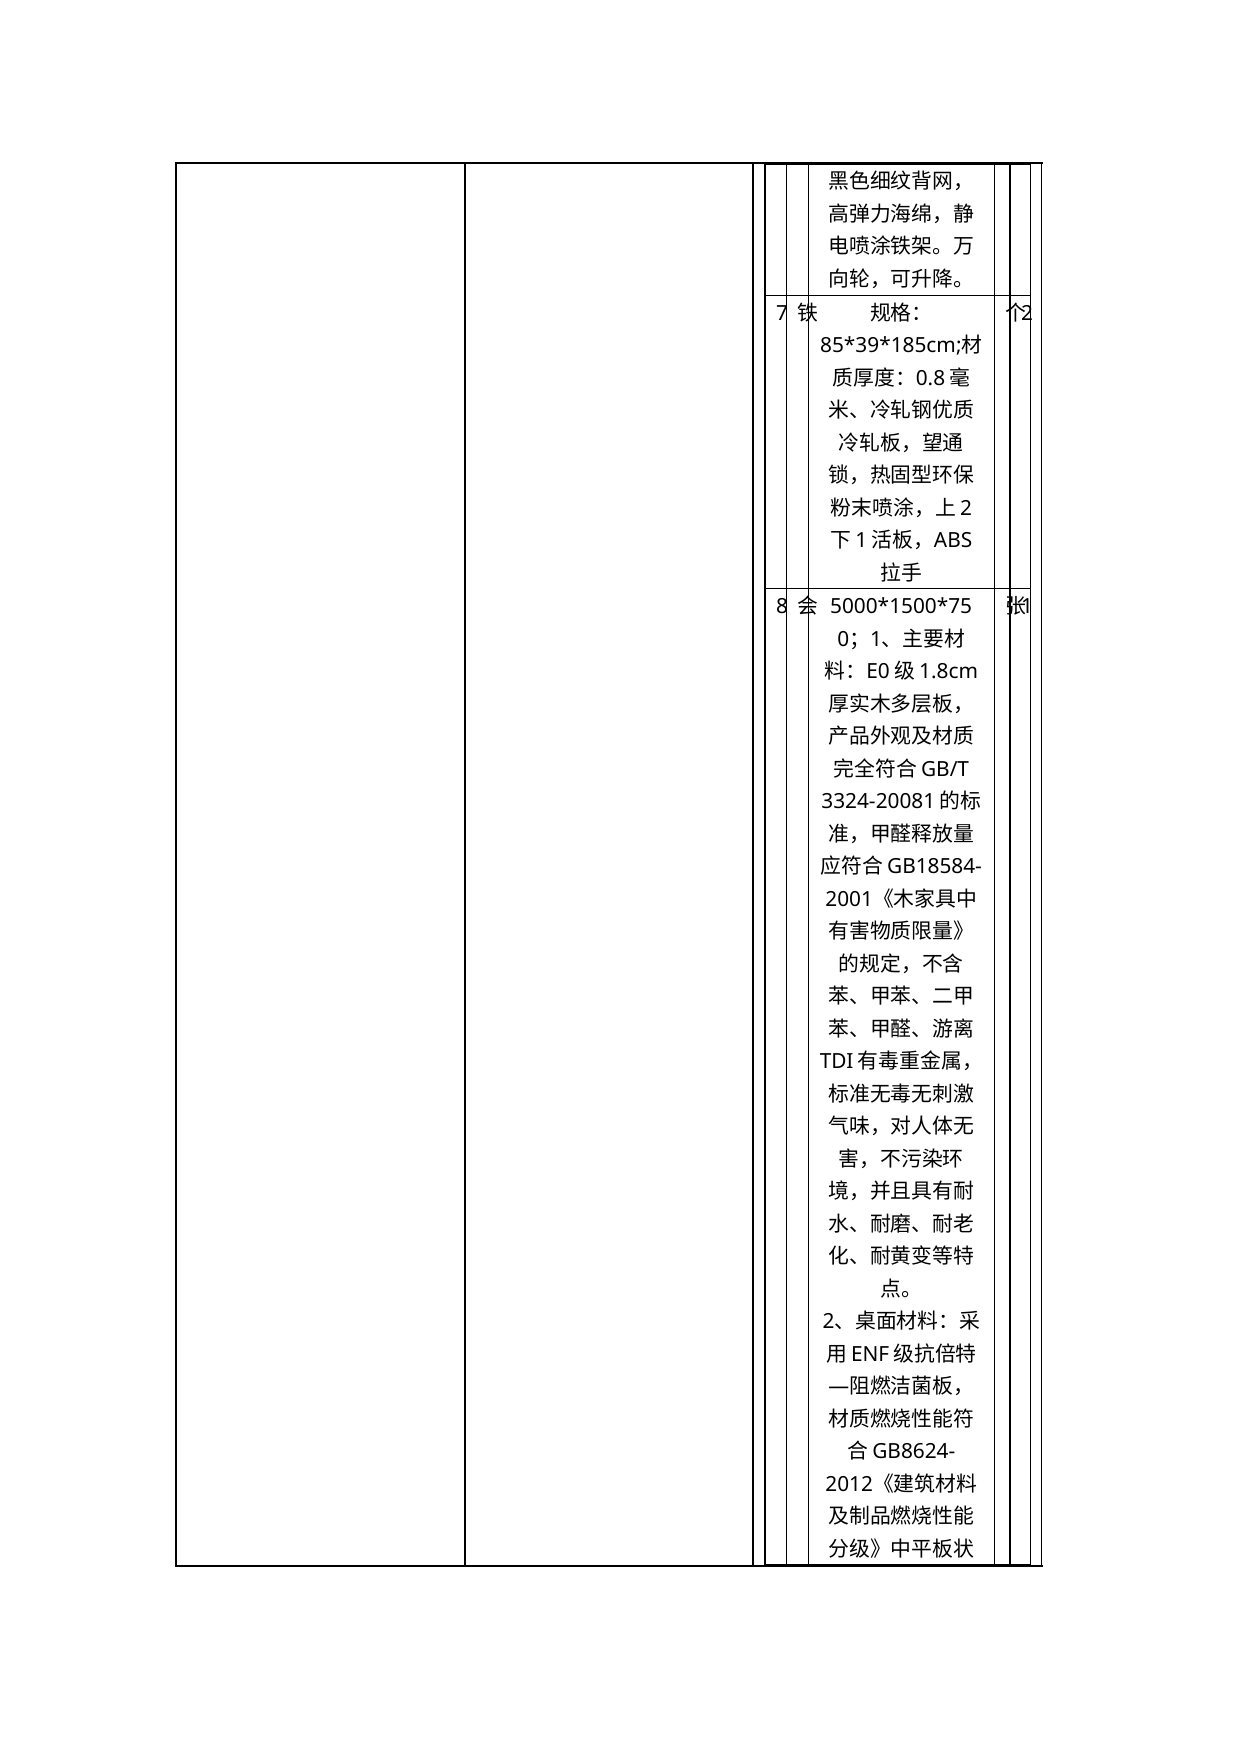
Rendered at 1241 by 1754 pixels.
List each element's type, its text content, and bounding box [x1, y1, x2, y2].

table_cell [809, 165, 994, 295]
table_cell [995, 589, 1009, 1564]
table_cell 教学办公家具 本项目核心产品：办公桌单人位 [809, 296, 994, 588]
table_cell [995, 165, 1009, 295]
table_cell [1011, 589, 1030, 1564]
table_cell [787, 589, 808, 1564]
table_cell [809, 589, 994, 1564]
table_cell 教学办公家具 本项目核心产品：办公桌单人位 [787, 296, 808, 588]
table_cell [766, 165, 786, 295]
table_cell 教学办公家具 本项目核心产品：办公桌单人位 [995, 296, 1009, 588]
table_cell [1011, 165, 1030, 295]
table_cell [787, 165, 808, 295]
table_cell 教学办公家具 本项目核心产品：办公桌单人位 [1011, 296, 1030, 588]
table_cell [1031, 164, 1041, 1565]
table_cell 教学办公家具 本项目核心产品：办公桌单人位 [766, 296, 786, 588]
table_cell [754, 164, 764, 1565]
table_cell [766, 589, 786, 1564]
table_cell [466, 164, 752, 1565]
table_cell 1 [177, 164, 464, 1565]
